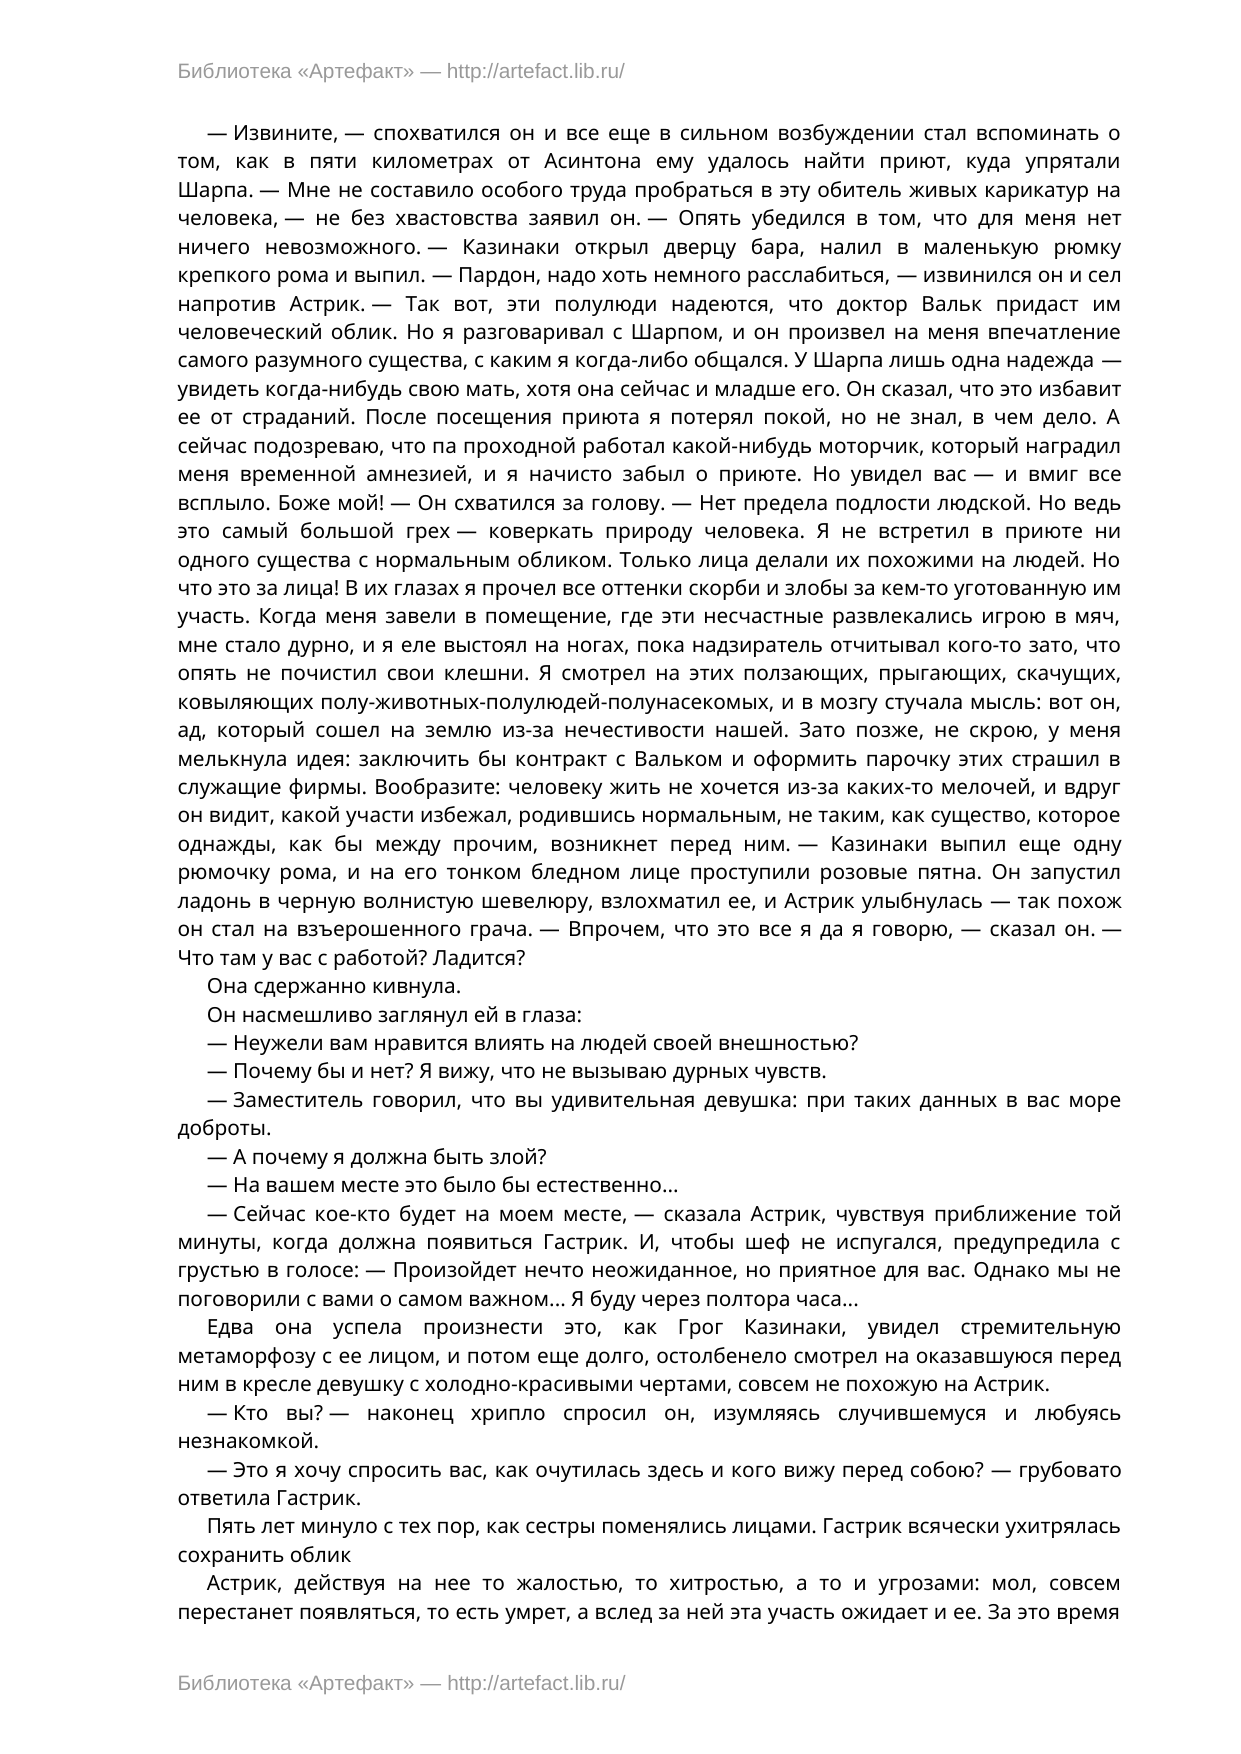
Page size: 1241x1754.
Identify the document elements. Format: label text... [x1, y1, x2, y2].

text — Извините, — спохватился он и все еще в сильном возбуждении стал вспоминать о том, как в пяти километрах от Асинтона ему удалось найти приют, куда упрятали Шарпа. — Мне не составило особого труда пробраться в эту обитель живых карикатур на человека, — не без хвастовства заявил он. — Опять убедился в том, что для меня нет ничего невозможного. — Казинаки открыл дверцу бара, налил в маленькую рюмку крепкого рома и выпил. — Пардон, надо хоть немного расслабиться, — извинился он и сел напротив Астрик. — Так вот, эти полулюди надеются, что доктор Вальк придаст им человеческий облик. Но я разговаривал с Шарпом, и он произвел на меня впечатление самого разумного существа, с каким я когда-либо общался. У Шарпа лишь одна надежда — увидеть когда-нибудь свою мать, хотя она сейчас и младше его. Он сказал, что это избавит ее от страданий. После посещения приюта я потерял покой, но не знал, в чем дело. А сейчас подозреваю, что па проходной работал какой-нибудь моторчик, который наградил меня временной амнезией, и я начисто забыл о приюте. Но увидел вас — и вмиг все всплыло. Боже мой! — Он схватился за голову. — Нет предела подлости людской. Но ведь это самый большой грех — коверкать природу человека. Я не встретил в приюте ни одного существа с нормальным обликом. Только лица делали их похожими на людей. Но что это за лица! В их глазах я прочел все оттенки скорби и злобы за кем-то уготованную им участь. Когда меня завели в помещение, где эти несчастные развлекались игрою в мяч, мне стало дурно, и я еле выстоял на ногах, пока надзиратель отчитывал кого-то зато, что опять не почистил свои клешни. Я смотрел на этих ползающих, прыгающих, скачущих, ковыляющих полу-животных-полулюдей-полунасекомых, и в мозгу стучала мысль: вот он, ад, который сошел на землю из-за нечестивости нашей. Зато позже, не скрою, у меня мелькнула идея: заключить бы контракт с Вальком и оформить парочку этих страшил в служащие фирмы. Вообразите: человеку жить не хочется из-за каких-то мелочей, и вдруг он видит, какой участи избежал, родившись нормальным, не таким, как существо, которое однажды, как бы между прочим, возникнет перед ним. — Казинаки выпил еще одну рюмочку рома, и на его тонком бледном лице проступили розовые пятна. Он запустил ладонь в черную волнистую шевелюру, взлохматил ее, и Астрик улыбнулась — так похож он стал на взъерошенного грача. — Впрочем, что это все я да я говорю, — сказал он. — Что там у вас с работой? Ладится? [177, 118, 1122, 971]
text Едва она успела произнести это, как Грог Казинаки, увидел стремительную метаморфозу с ее лицом, и потом еще долго, остолбенело смотрел на оказавшуюся перед ним в кресле девушку с холодно-красивыми чертами, совсем не похожую на Астрик. [177, 1312, 1122, 1398]
text — Почему бы и нет? Я вижу, что не вызываю дурных чувств. [177, 1057, 1122, 1085]
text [177, 1568, 1122, 1625]
text — На вашем месте это было бы естественно... [177, 1170, 1122, 1199]
text — Заместитель говорил, что вы удивительная девушка: при таких данных в вас море доброты. [177, 1085, 1122, 1142]
text — Кто вы? — наконец хрипло спросил он, изумляясь случившемуся и любуясь незнакомкой. [177, 1398, 1122, 1455]
text Он насмешливо заглянул ей в глаза: [177, 1000, 1122, 1028]
text — Сейчас кое-кто будет на моем месте, — сказала Астрик, чувствуя приближение той минуты, когда должна появиться Гастрик. И, чтобы шеф не испугался, предупредила с грустью в голосе: — Произойдет нечто неожиданное, но приятное для вас. Однако мы не поговорили с вами о самом важном... Я буду через полтора часа... [177, 1199, 1122, 1312]
text Она сдержанно кивнула. [177, 971, 1122, 1000]
text — Это я хочу спросить вас, как очутилась здесь и кого вижу перед собою? — грубовато ответила Гастрик. [177, 1455, 1122, 1512]
text — Неужели вам нравится влиять на людей своей внешностью? [177, 1028, 1122, 1057]
text — А почему я должна быть злой? [177, 1142, 1122, 1170]
text Пять лет минуло с тех пор, как сестры поменялись лицами. Гастрик всячески ухитрялась сохранить облик [177, 1512, 1122, 1568]
